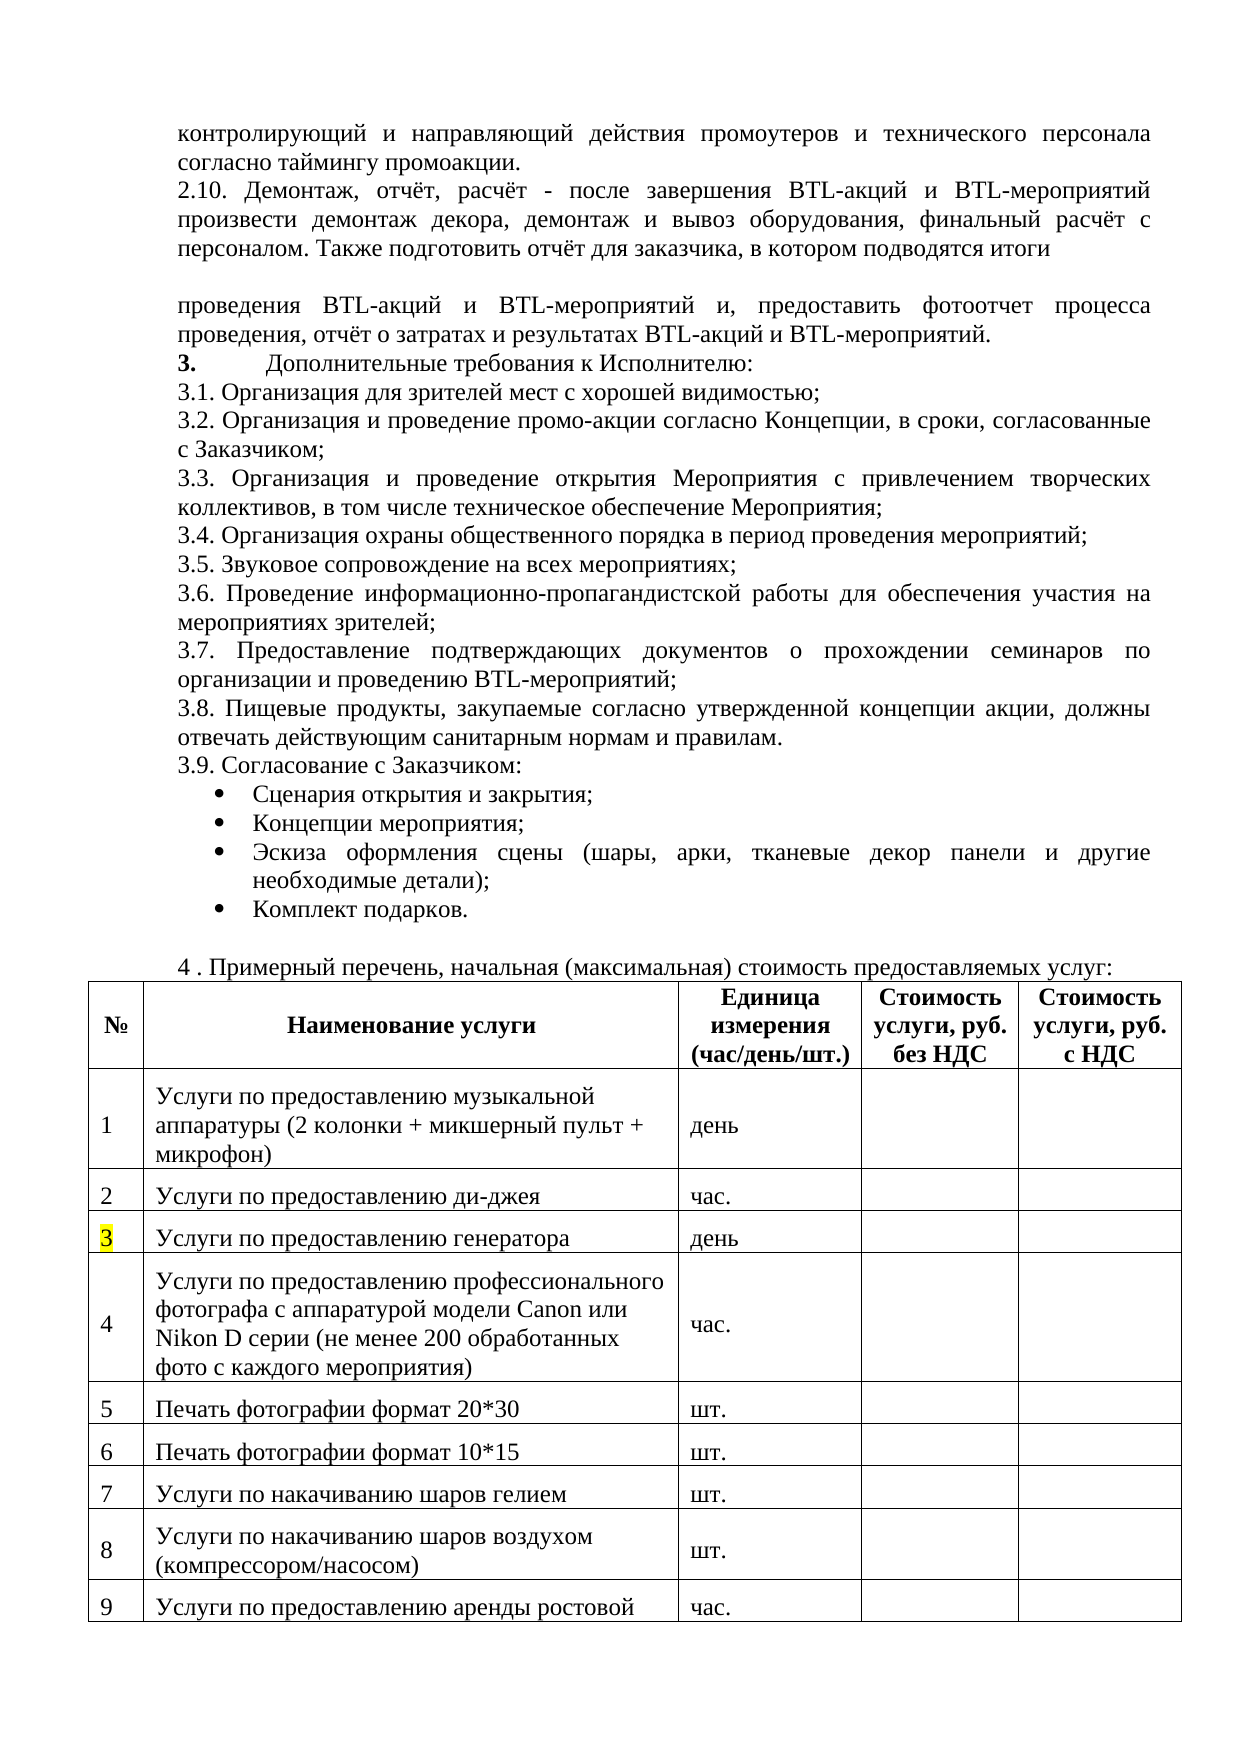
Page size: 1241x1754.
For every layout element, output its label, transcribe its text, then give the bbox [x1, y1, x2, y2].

list Эскиза оформления сцены (шары, арки, тканевые декор панели и другие необходимые детали); [215, 837, 1152, 894]
table_cell шт. [679, 1424, 861, 1465]
table_cell шт. [679, 1466, 861, 1508]
list Дополнительные требования к Исполнителю: [133, 348, 1152, 377]
table_cell 6 [89, 1424, 143, 1465]
table_cell 2 [89, 1169, 143, 1210]
table_cell 4 [89, 1253, 143, 1381]
text 3.6. Проведение информационно-пропагандистской работы для обеспечения участия на мероприятиях зрителей; [177, 578, 1152, 636]
text 3.3. Организация и проведение открытия Мероприятия с привлечением творческих коллективов, в том числе техническое обеспечение Мероприятия; [177, 463, 1152, 521]
table_header Единица измерения (час/день/шт.) [679, 982, 861, 1068]
table_cell Услуги по предоставлению профессионального фотографа с аппаратурой модели Canon или Nikon D серии (не менее 200 обработанных фото с каждого мероприятия) [144, 1253, 678, 1381]
table_cell [862, 1466, 1018, 1508]
table_cell Печать фотографии формат 10*15 [144, 1424, 678, 1465]
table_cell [144, 1580, 678, 1621]
table_cell 8 [89, 1509, 143, 1579]
text 3.9. Согласование с Заказчиком: [177, 751, 1152, 779]
table_cell 5 [89, 1382, 143, 1423]
table_cell шт. [679, 1509, 861, 1579]
text 2.10. Демонтаж, отчёт, расчёт - после завершения BTL-акций и BTL-мероприятий произвести демонтаж декора, демонтаж и вывоз оборудования, финальный расчёт с персоналом. Также подготовить отчёт для заказчика, в котором подводятся итоги [177, 176, 1152, 262]
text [177, 118, 1152, 176]
table_cell [862, 1069, 1018, 1168]
table_cell 9 [89, 1580, 143, 1621]
list Сценария открытия и закрытия; [215, 779, 1152, 808]
table_cell Услуги по накачиванию шаров гелием [144, 1466, 678, 1508]
text 3.4. Организация охраны общественного порядка в период проведения мероприятий; [177, 521, 1152, 549]
table_cell [1019, 1580, 1181, 1621]
text 4 . Примерный перечень, начальная (максимальная) стоимость предоставляемых услуг: [133, 952, 1152, 981]
table_cell день [679, 1211, 861, 1252]
list Концепции мероприятия; [215, 808, 1152, 837]
table_cell час. [679, 1253, 861, 1381]
table_cell час. [679, 1169, 861, 1210]
table_cell Услуги по предоставлению генератора [144, 1211, 678, 1252]
table_cell [862, 1509, 1018, 1579]
text 3.8. Пищевые продукты, закупаемые согласно утвержденной концепции акции, должны отвечать действующим санитарным нормам и правилам. [177, 693, 1152, 751]
table_cell день [679, 1069, 861, 1168]
text 3.2. Организация и проведение промо-акции согласно Концепции, в сроки, согласованные с Заказчиком; [177, 406, 1152, 463]
table_cell 1 [89, 1069, 143, 1168]
table_cell Услуги по предоставлению музыкальной аппаратуры (2 колонки + микшерный пульт + микрофон) [144, 1069, 678, 1168]
table_cell 3 [89, 1211, 143, 1252]
table_cell [1019, 1211, 1181, 1252]
table_cell [1019, 1424, 1181, 1465]
table_cell [862, 1424, 1018, 1465]
table_cell час. [679, 1580, 861, 1621]
table_cell [862, 1580, 1018, 1621]
text 3.7. Предоставление подтверждающих документов о прохождении семинаров по организации и проведению BTL-мероприятий; [177, 636, 1152, 693]
table_cell [862, 1211, 1018, 1252]
table_cell [862, 1169, 1018, 1210]
table_cell [1019, 1069, 1181, 1168]
table_header Наименование услуги [144, 982, 678, 1068]
table_cell Печать фотографии формат 20*30 [144, 1382, 678, 1423]
text 3.5. Звуковое сопровождение на всех мероприятиях; [177, 549, 1152, 578]
table_header Стоимость услуги, руб. без НДС [862, 982, 1018, 1068]
table_cell Услуги по предоставлению ди-джея [144, 1169, 678, 1210]
table_cell [1019, 1466, 1181, 1508]
table_cell [1019, 1253, 1181, 1381]
table_header Стоимость услуги, руб. с НДС [1019, 982, 1181, 1068]
table_cell Услуги по накачиванию шаров воздухом (компрессором/насосом) [144, 1509, 678, 1579]
table_cell [1019, 1382, 1181, 1423]
table_header № [89, 982, 143, 1068]
table_cell шт. [679, 1382, 861, 1423]
text 3.1. Организация для зрителей мест с хорошей видимостью; [177, 377, 1152, 406]
table_cell [862, 1253, 1018, 1381]
table_cell [1019, 1509, 1181, 1579]
text проведения BTL-акций и BTL-мероприятий и, предоставить фотоотчет процесса проведения, отчёт о затратах и результатах BTL-акций и BTL-мероприятий. [177, 291, 1152, 348]
table_cell [1019, 1169, 1181, 1210]
list Комплект подарков. [215, 894, 1152, 923]
table_cell [862, 1382, 1018, 1423]
table_cell 7 [89, 1466, 143, 1508]
